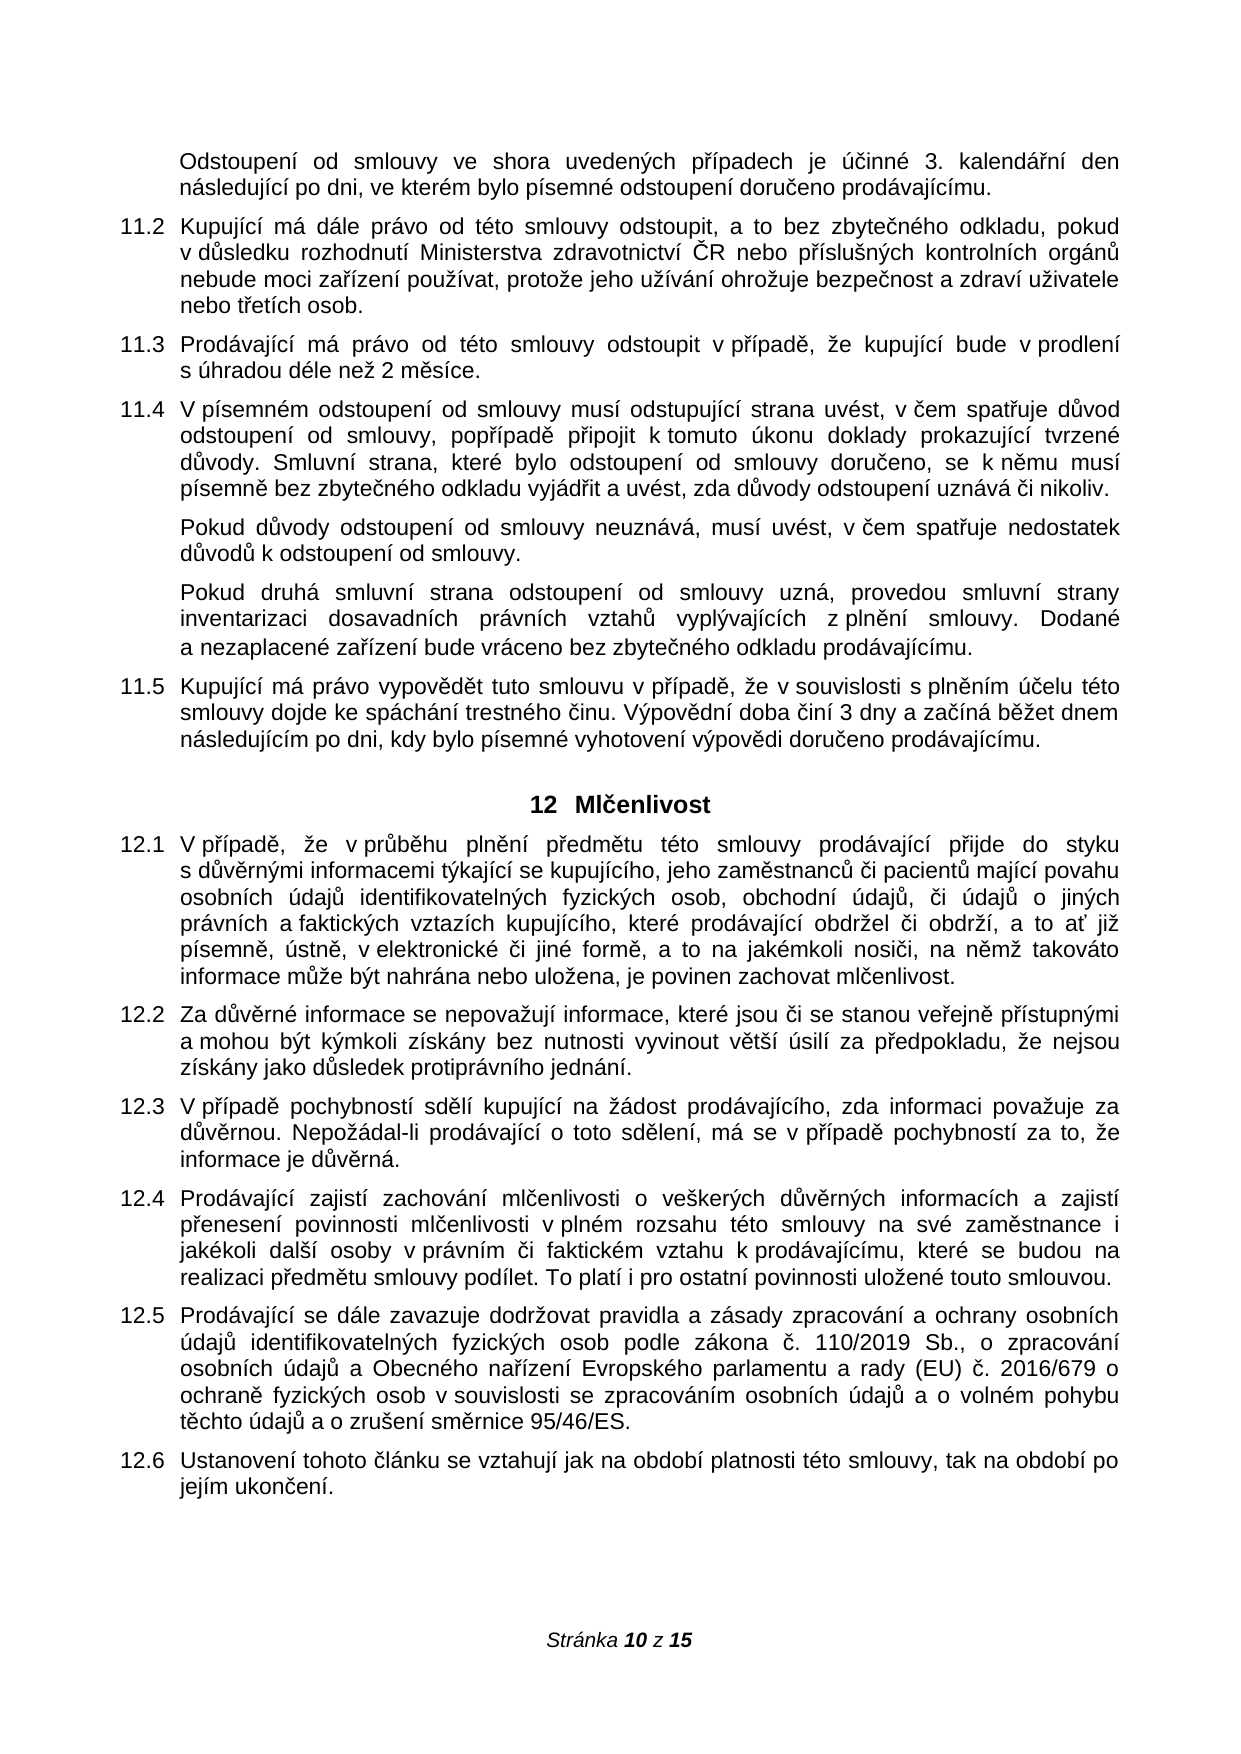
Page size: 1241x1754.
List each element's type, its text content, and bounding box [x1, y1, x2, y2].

subtitle Pokud důvody odstoupení od smlouvy neuznává, musí uvést, v čem spatřuje nedostatek důvodů k odstoupení od smlouvy. [180, 514, 1120, 567]
subtitle Odstoupení od smlouvy ve shora uvedených případech je účinné 3. kalendářní den následující po dni, ve kterém bylo písemné odstoupení doručeno prodávajícímu. [179, 148, 1120, 200]
subtitle Mlčenlivost [120, 789, 1120, 818]
subtitle V případě, že v průběhu plnění předmětu této smlouvy prodávající přijde do styku s důvěrnými informacemi týkající se kupujícího, jeho zaměstnanců či pacientů mající povahu osobních údajů identifikovatelných fyzických osob, obchodní údajů, či údajů o jiných právních a faktických vztazích kupujícího, které prodávající obdržel či obdrží, a to ať již písemně, ústně, v elektronické či jiné formě, a to na jakémkoli nosiči, na němž takováto informace může být nahrána nebo uložena, je povinen zachovat mlčenlivost. [120, 831, 1120, 989]
subtitle Pokud druhá smluvní strana odstoupení od smlouvy uzná, provedou smluvní strany inventarizaci dosavadních právních vztahů vyplývajících z plnění smlouvy. Dodané a nezaplacené zařízení bude vráceno bez zbytečného odkladu prodávajícímu. [180, 579, 1120, 661]
subtitle Prodávající má právo od této smlouvy odstoupit v případě, že kupující bude v prodlení s úhradou déle než 2 měsíce. [120, 331, 1120, 383]
subtitle Kupující má dále právo od této smlouvy odstoupit, a to bez zbytečného odkladu, pokud v důsledku rozhodnutí Ministerstva zdravotnictví ČR nebo příslušných kontrolních orgánů nebude moci zařízení používat, protože jeho užívání ohrožuje bezpečnost a zdraví uživatele nebo třetích osob. [120, 213, 1120, 318]
subtitle Prodávající se dále zavazuje dodržovat pravidla a zásady zpracování a ochrany osobních údajů identifikovatelných fyzických osob podle zákona č. 110/2019 Sb., o zpracování osobních údajů a Obecného nařízení Evropského parlamentu a rady (EU) č. 2016/679 o ochraně fyzických osob v souvislosti se zpracováním osobních údajů a o volném pohybu těchto údajů a o zrušení směrnice 95/46/ES. [120, 1302, 1120, 1434]
subtitle Kupující má právo vypovědět tuto smlouvu v případě, že v souvislosti s plněním účelu této smlouvy dojde ke spáchání trestného činu. Výpovědní doba činí 3 dny a začíná běžet dnem následujícím po dni, kdy bylo písemné vyhotovení výpovědi doručeno prodávajícímu. [120, 673, 1120, 752]
subtitle V případě pochybností sdělí kupující na žádost prodávajícího, zda informaci považuje za důvěrnou. Nepožádal-li prodávající o toto sdělení, má se v případě pochybností za to, že informace je důvěrná. [120, 1093, 1120, 1172]
subtitle Prodávající zajistí zachování mlčenlivosti o veškerých důvěrných informacích a zajistí přenesení povinnosti mlčenlivosti v plném rozsahu této smlouvy na své zaměstnance i jakékoli další osoby v právním či faktickém vztahu k prodávajícímu, které se budou na realizaci předmětu smlouvy podílet. To platí i pro ostatní povinnosti uložené touto smlouvou. [120, 1184, 1120, 1290]
subtitle Za důvěrné informace se nepovažují informace, které jsou či se stanou veřejně přístupnými a mohou být kýmkoli získány bez nutnosti vyvinout větší úsilí za předpokladu, že nejsou získány jako důsledek protiprávního jednání. [120, 1001, 1120, 1081]
subtitle V písemném odstoupení od smlouvy musí odstupující strana uvést, v čem spatřuje důvod odstoupení od smlouvy, popřípadě připojit k tomuto úkonu doklady prokazující tvrzené důvody. Smluvní strana, které bylo odstoupení od smlouvy doručeno, se k němu musí písemně bez zbytečného odkladu vyjádřit a uvést, zda důvody odstoupení uznává či nikoliv. [120, 396, 1120, 501]
subtitle Ustanovení tohoto článku se vztahují jak na období platnosti této smlouvy, tak na období po jejím ukončení. [120, 1447, 1120, 1499]
